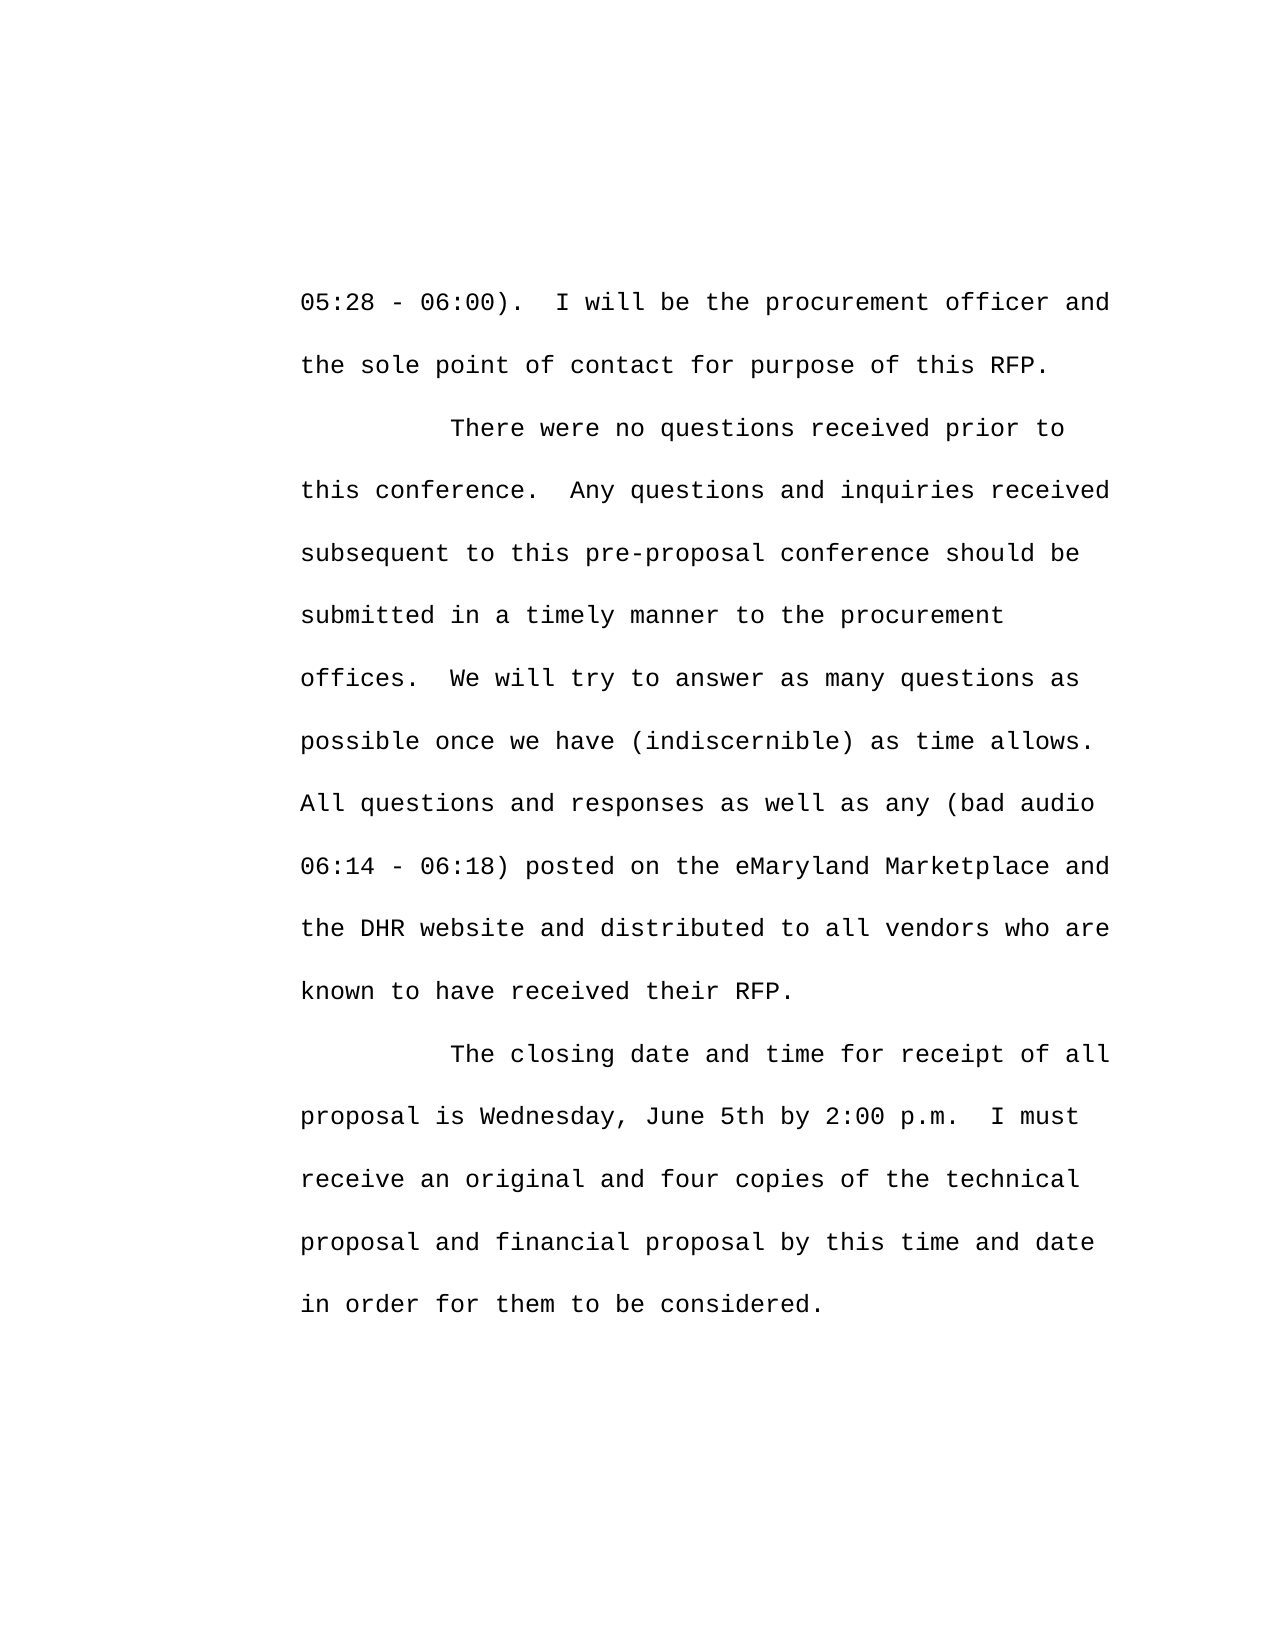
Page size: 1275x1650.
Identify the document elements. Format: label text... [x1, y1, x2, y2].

text There were no questions received prior to this conference. Any questions and inquiries received subsequent to this pre-proposal conference should be submitted in a timely manner to the procurement offices. We will try to answer as many questions as possible once we have (indiscernible) as time allows. All questions and responses as well as any (bad audio 06:14 - 06:18) posted on the eMaryland Marketplace and the DHR website and distributed to all vendors who are known to have received their RFP. [300, 415, 1125, 1007]
text The closing date and time for receipt of all proposal is Wednesday, June 5th by 2:00 p.m. I must receive an original and four copies of the technical proposal and financial proposal by this time and date in order for them to be considered. [300, 1041, 1125, 1320]
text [300, 290, 1125, 381]
